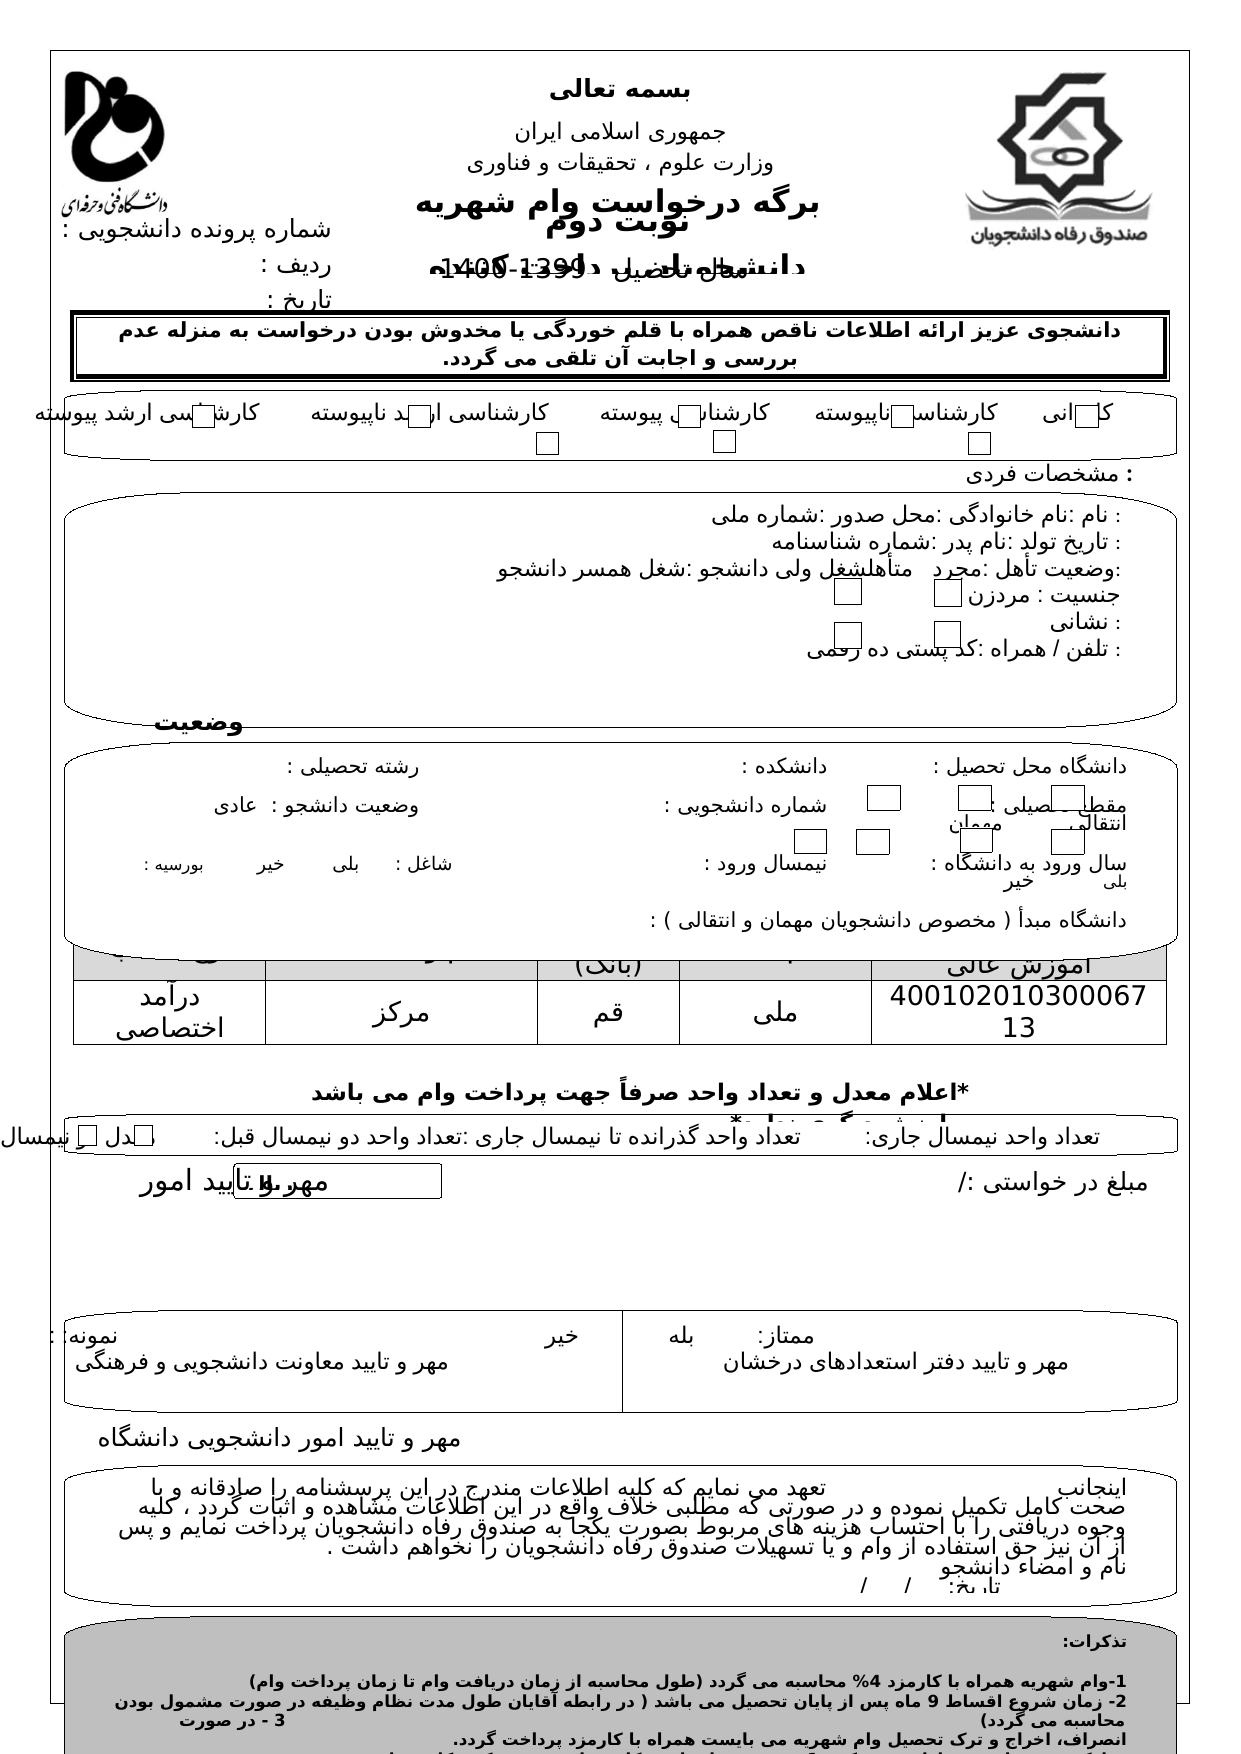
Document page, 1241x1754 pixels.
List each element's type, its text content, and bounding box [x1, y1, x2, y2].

table_cell قم [538, 981, 679, 1044]
text سال تحصیل 1399-1400 [118, 253, 1122, 285]
picture [60, 69, 168, 218]
table_header نوع حساب [74, 945, 265, 980]
table_header نام و کد شعبه [266, 961, 537, 980]
table_header نام بانک [680, 961, 871, 980]
table_header دانشجوی عزیز ارائه اطلاعات ناقص همراه با قلم خوردگی یا مخدوش بودن درخواست به منزله عدم بررسی و اجابت آن تلقی می گردد. [77, 318, 1163, 374]
table_cell درآمد اختصاصی [74, 981, 265, 1044]
table_cell ملی [680, 981, 871, 1044]
text جمهوری اسلامی ایران وزارت علوم ، تحقیقات و فناوری [118, 118, 959, 175]
table_header شهر (بانک) [538, 961, 679, 980]
table_cell مرکز [266, 981, 537, 1044]
table_header شماره حساب مرکز آموزش عالی [872, 946, 1166, 980]
table_cell 40010201030006713 [872, 981, 1166, 1044]
